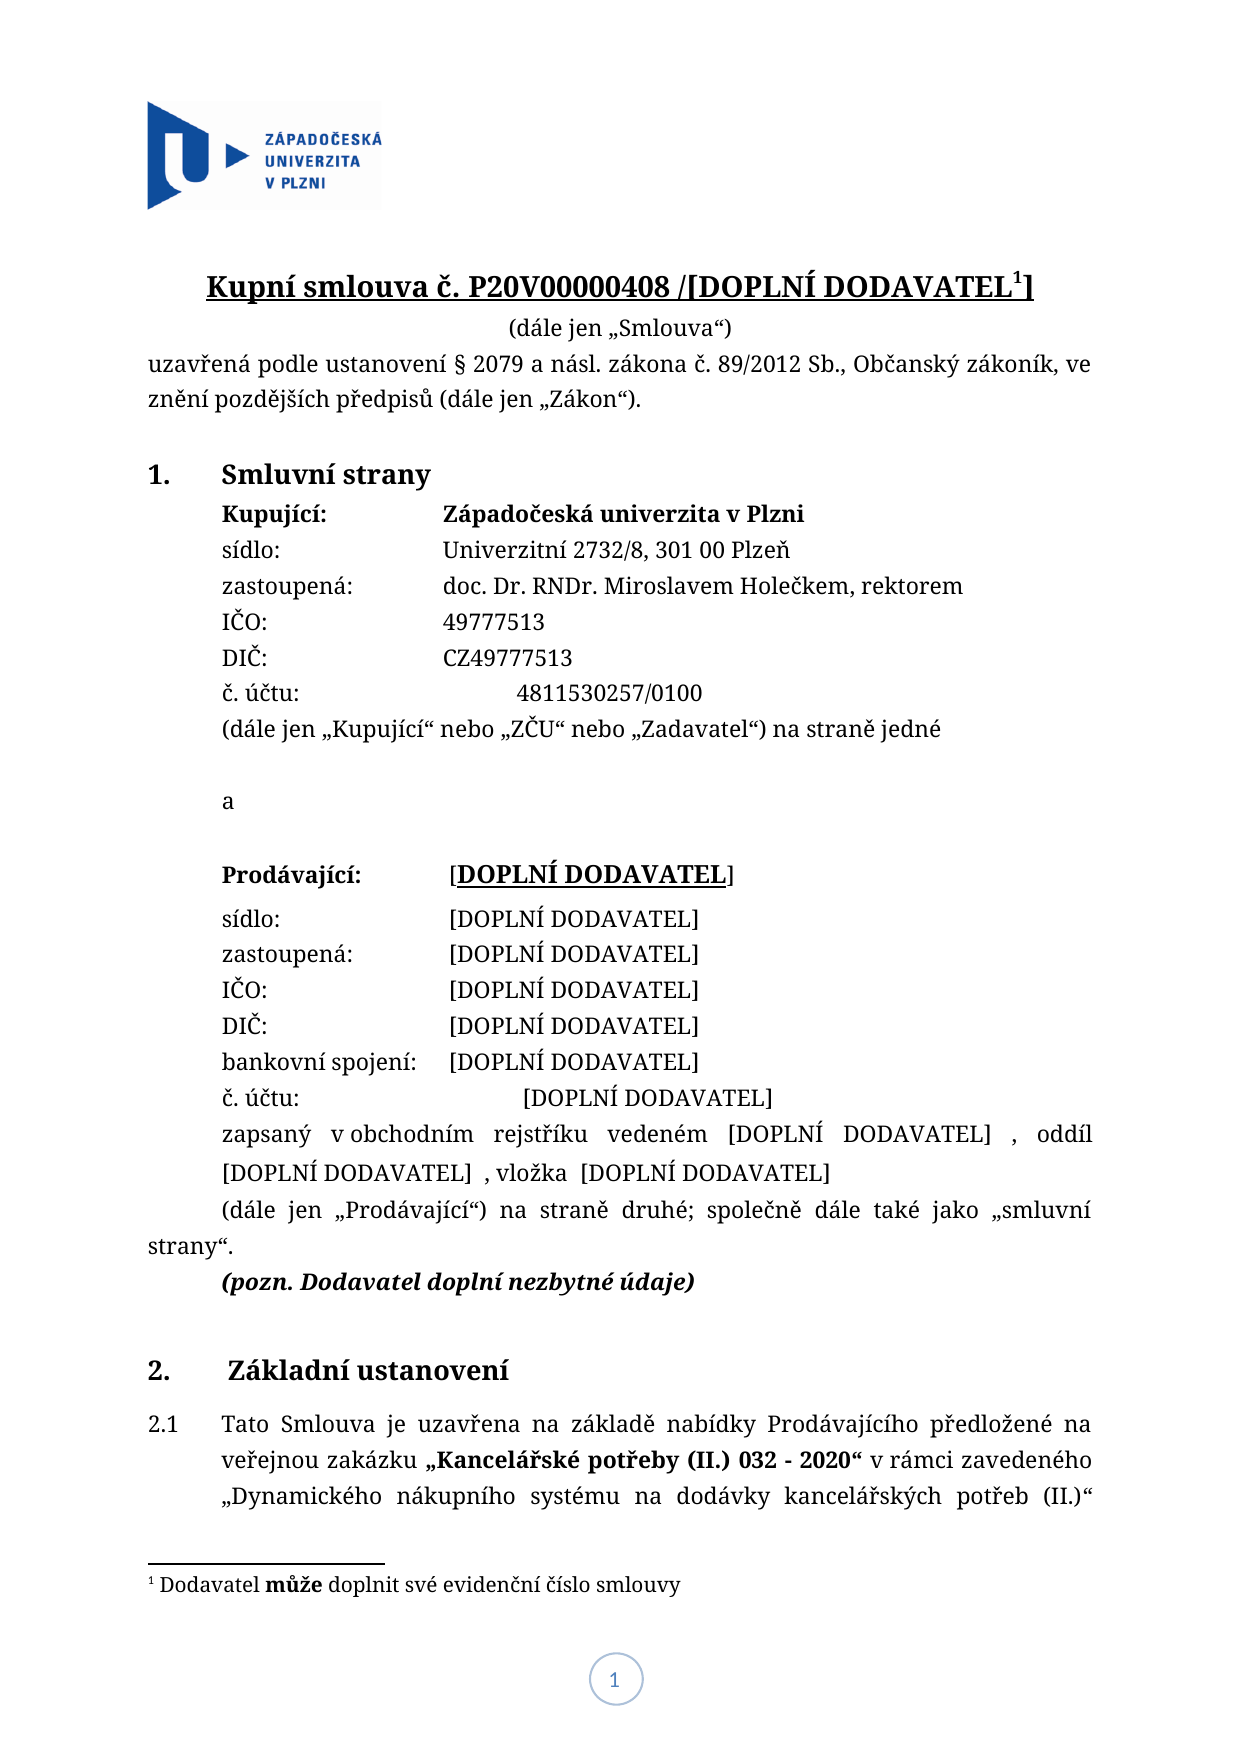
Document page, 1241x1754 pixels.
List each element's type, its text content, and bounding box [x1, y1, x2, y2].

text (dále jen „Prodávající“) na straně druhé; společně dále také jako „smluvní strany“. [148, 1194, 1092, 1261]
text (dále jen „Kupující“ nebo „ZČU“ nebo „Zadavatel“) na straně jedné [222, 713, 1092, 744]
text zapsaný v obchodním rejstříku vedeném [DOPLNÍ DODAVATEL] , oddíl [DOPLNÍ DODAVATEL] , vložka [DOPLNÍ DODAVATEL] [222, 1118, 1092, 1188]
text zastoupená: doc. Dr. RNDr. Miroslavem Holečkem, rektorem [222, 569, 1092, 601]
text IČO: [DOPLNÍ DODAVATEL] [222, 974, 1092, 1006]
text a [222, 785, 1092, 816]
text (dále jen „Smlouva“) [148, 312, 1092, 343]
text Kupující: Západočeská univerzita v Plzni [222, 498, 1092, 529]
text zastoupená: [DOPLNÍ DODAVATEL] [222, 938, 1092, 970]
text sídlo: [DOPLNÍ DODAVATEL] [222, 902, 1092, 934]
text (pozn. Dodavatel doplní nezbytné údaje) [148, 1266, 1092, 1297]
text 2. Základní ustanovení [148, 1351, 1092, 1388]
text IČO: 49777513 [222, 606, 1092, 637]
text Kupní smlouva č. P20V00000408 /[DOPLNÍ DODAVATEL] [148, 266, 1092, 306]
text č. účtu: 4811530257/0100 [222, 677, 1092, 709]
text DIČ: [DOPLNÍ DODAVATEL] [222, 1010, 1092, 1042]
text Prodávající: [DOPLNÍ DODAVATEL] [148, 857, 1092, 891]
picture [147, 101, 382, 210]
text č. účtu: [DOPLNÍ DODAVATEL] [222, 1082, 1092, 1113]
text bankovní spojení: [DOPLNÍ DODAVATEL] [148, 1046, 1092, 1077]
text uzavřená podle ustanovení § 2079 a násl. zákona č. 89/2012 Sb., Občanský zákoník, ve znění pozdějších předpisů (dále jen „Zákon“). [148, 347, 1092, 415]
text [148, 1408, 1092, 1512]
text sídlo: Univerzitní 2732/8, 301 00 Plzeň [222, 534, 1092, 565]
text DIČ: CZ49777513 [222, 641, 1092, 673]
text 1. Smluvní strany [148, 455, 1092, 492]
